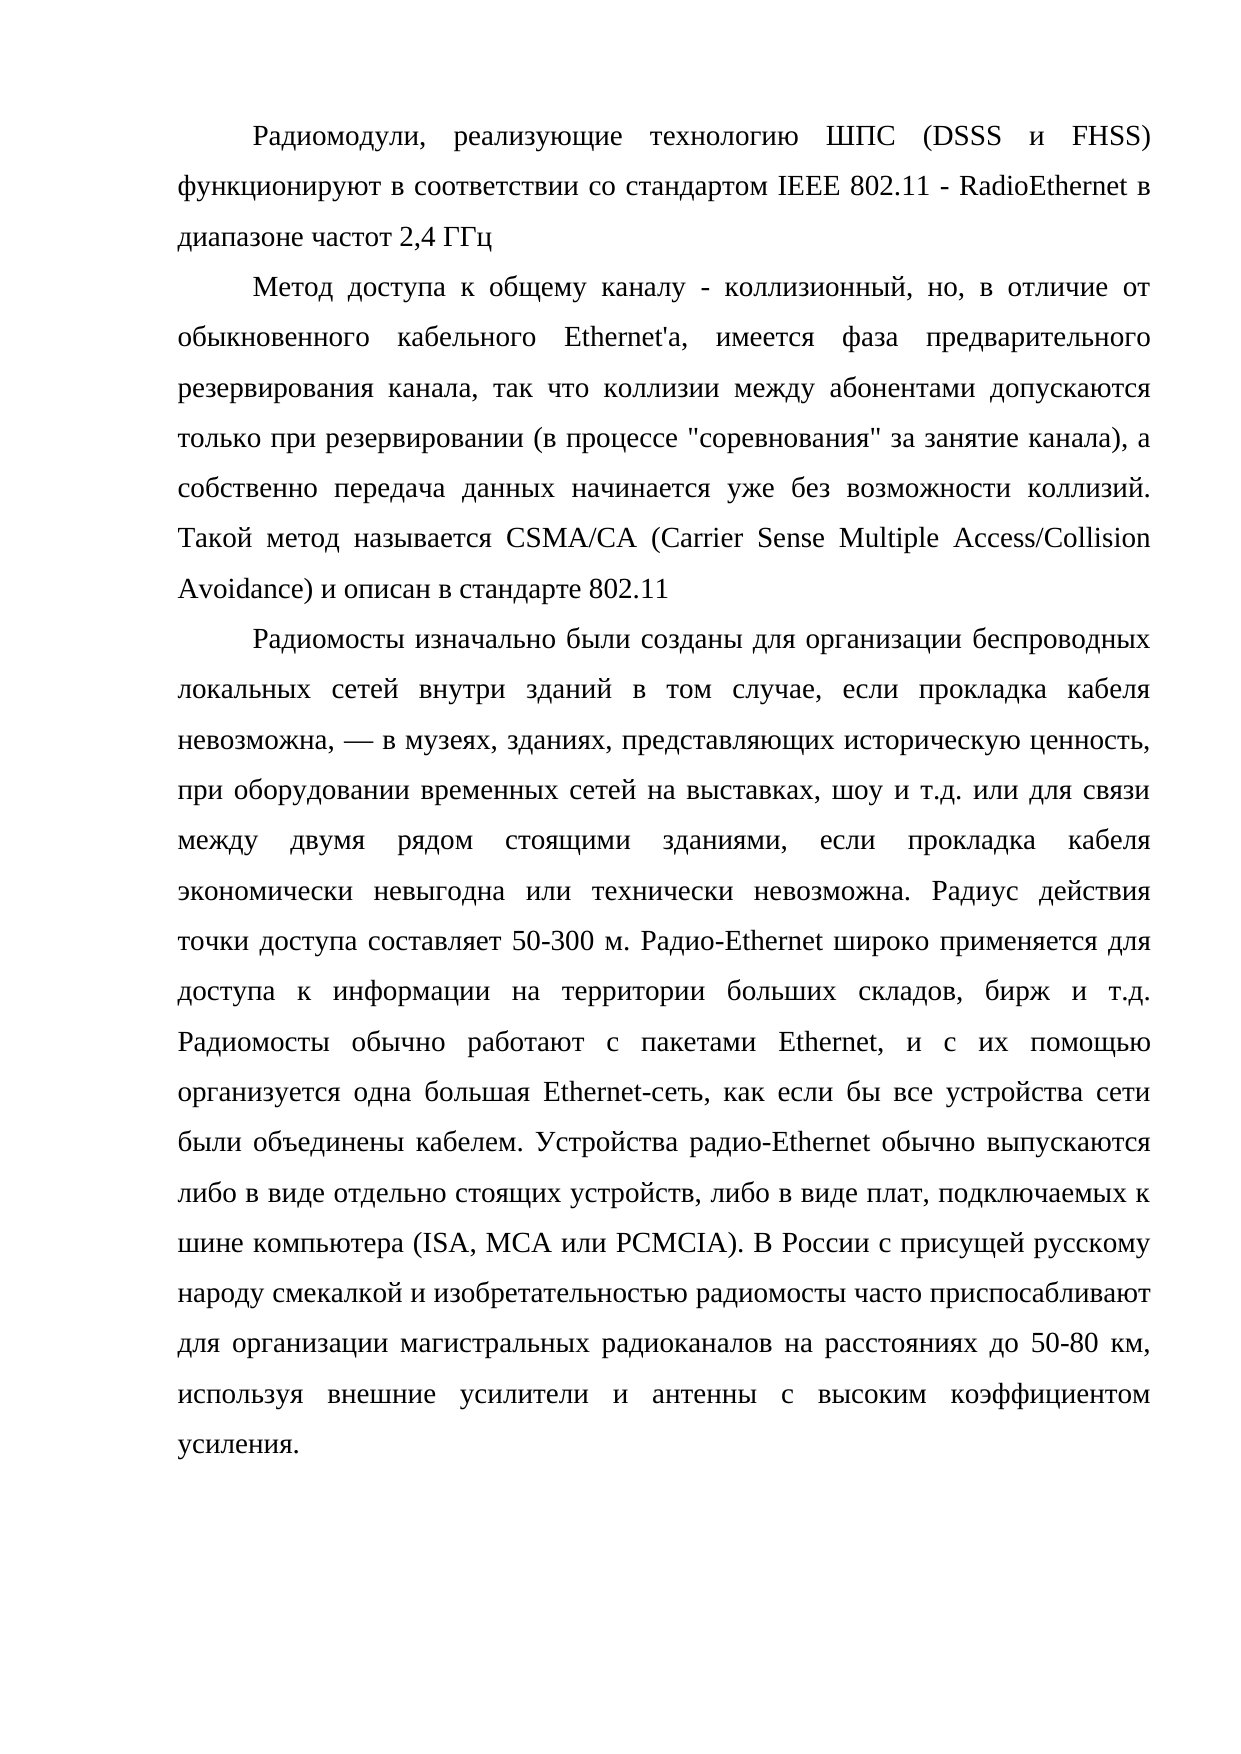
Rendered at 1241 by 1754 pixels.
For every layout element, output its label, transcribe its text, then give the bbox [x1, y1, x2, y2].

text Радиомодули, реализующие технологию ШПС (DSSS и FHSS) функционируют в соответствии со стандартом IEEE 802.11 - RadioEthernet в диапазоне частот 2,4 ГГц [177, 118, 1152, 252]
text Радиомосты изначально были созданы для организации беспроводных локальных сетей внутри зданий в том случае, если прокладка кабеля невозможна, — в музеях, зданиях, представляющих историческую ценность, при оборудовании временных сетей на выставках, шоу и т.д. или для связи между двумя рядом стоящими зданиями, если прокладка кабеля экономически невыгодна или технически невозможна. Радиус действия точки доступа составляет 50-300 м. Радио-Ethernet широко применяется для доступа к информации на территории больших складов, бирж и т.д. Радиомосты обычно работают с пакетами Ethernet, и с их помощью организуется одна большая Ethernet-сеть, как если бы все устройства сети были объединены кабелем. Устройства радио-Ethernet обычно выпускаются либо в виде отдельно стоящих устройств, либо в виде плат, подключаемых к шине компьютера (ISA, МСА или PCMCIA). В России с присущей русскому народу смекалкой и изобретательностью радиомосты часто приспосабливают для организации магистральных радиоканалов на расстояниях до 50-80 км, используя внешние усилители и антенны с высоким коэффициентом усиления. [177, 621, 1152, 1460]
text Метод доступа к общему каналу - коллизионный, но, в отличие от обыкновенного кабельного Ethernet'а, имеется фаза предварительного резервирования канала, так что коллизии между абонентами допускаются только при резервировании (в процессе "соревнования" за занятие канала), а собственно передача данных начинается уже без возможности коллизий. Такой метод называется CSMA/CA (Carrier Sense Multiple Access/Collision Avoidance) и описан в стандарте 802.11 [177, 269, 1152, 604]
